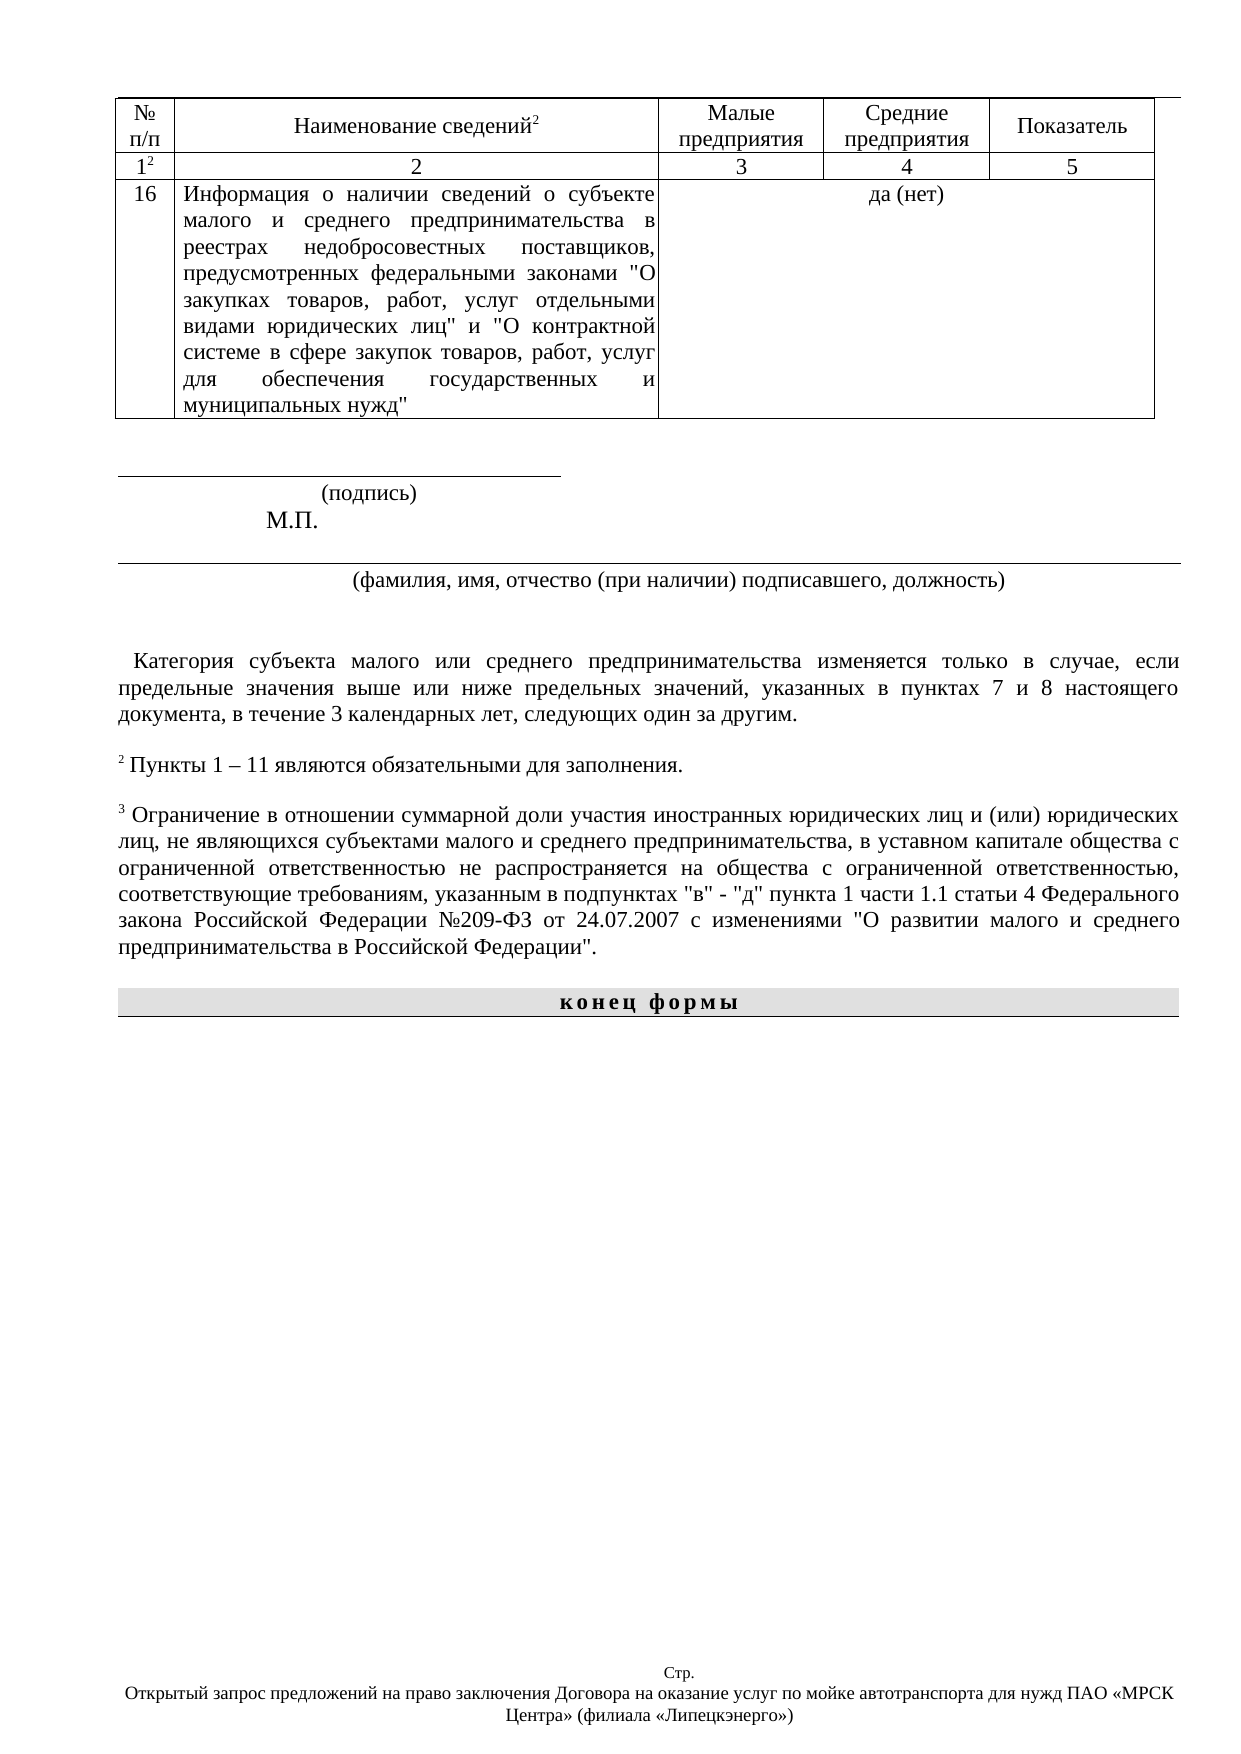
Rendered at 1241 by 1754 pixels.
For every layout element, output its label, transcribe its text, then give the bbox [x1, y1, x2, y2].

text М.П. [207, 505, 1181, 534]
text конец формы [118, 988, 1179, 1016]
text 2 Пункты 1 – 11 являются обязательными для заполнения. [118, 751, 1181, 777]
table_cell 16 [116, 180, 174, 417]
table_cell 2 [175, 153, 658, 179]
table_header Малые предприятия [659, 99, 823, 152]
table_header Показатель [990, 99, 1154, 152]
text 3 Ограничение в отношении суммарной доли участия иностранных юридических лиц и (или) юридических лиц, не являющихся субъектами малого и среднего предпринимательства, в уставном капитале общества с ограниченной ответственностью не распространяется на общества с ограниченной ответственностью, соответствующие требованиям, указанным в подпунктах "в" - "д" пункта 1 части 1.1 статьи 4 Федерального закона Российской Федерации №209-ФЗ от 24.07.2007 с изменениями "О развитии малого и среднего предпринимательства в Российской Федерации". [118, 801, 1181, 959]
table_header Средние предприятия [824, 99, 989, 152]
table_cell 12 [116, 153, 174, 179]
text Категория субъекта малого или среднего предпринимательства изменяется только в случае, если предельные значения выше или ниже предельных значений, указанных в пунктах 7 и 8 настоящего документа, в течение 3 календарных лет, следующих один за другим. [118, 647, 1181, 727]
table_cell 4 [824, 153, 989, 179]
text (фамилия, имя, отчество (при наличии) подписавшего, должность) [118, 564, 1181, 592]
table_cell Информация о наличии сведений о субъекте малого и среднего предпринимательства в реестрах недобросовестных поставщиков, предусмотренных федеральными законами "О закупках товаров, работ, услуг отдельными видами юридических лиц" и "О контрактной системе в сфере закупок товаров, работ, услуг для обеспечения государственных и муниципальных нужд" [175, 180, 658, 417]
table_header № п/п [116, 99, 174, 152]
table_cell 5 [990, 153, 1154, 179]
table_cell 3 [659, 153, 823, 179]
table_cell да (нет) [659, 180, 1154, 417]
text (подпись) [118, 477, 561, 505]
table_header Наименование сведений2 [175, 99, 658, 152]
